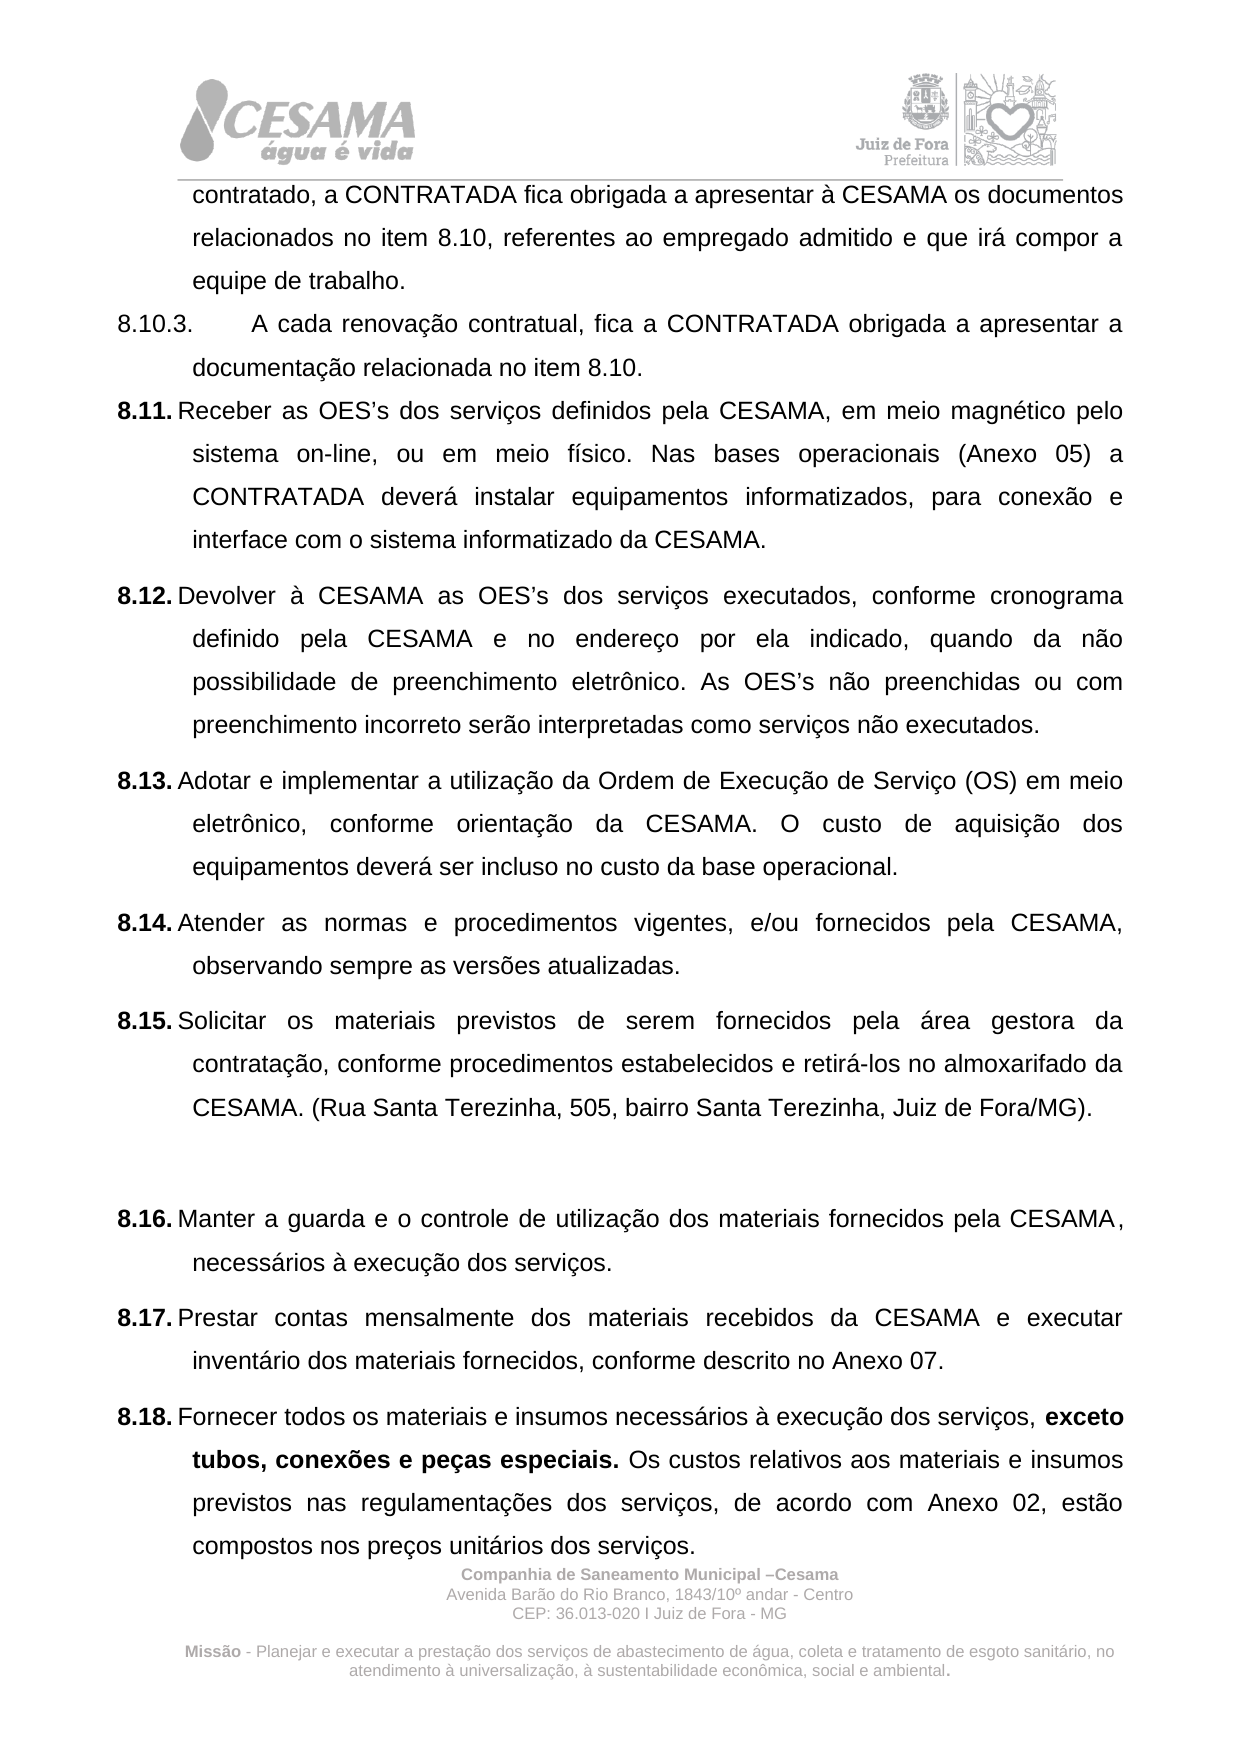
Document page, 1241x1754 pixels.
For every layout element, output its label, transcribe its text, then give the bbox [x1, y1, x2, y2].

list Manter a guarda e o controle de utilização dos materiais fornecidos pela CESAMA, necessários à execução dos serviços. [117, 1204, 1124, 1276]
list Adotar e implementar a utilização da Ordem de Execução de Serviço (OS) em meio eletrônico, conforme orientação da CESAMA. O custo de aquisição dos equipamentos deverá ser incluso no custo da base operacional. [117, 766, 1124, 881]
list Prestar contas mensalmente dos materiais recebidos da CESAMA e executar inventário dos materiais fornecidos, conforme descrito no Anexo 07. [117, 1303, 1124, 1375]
list Atender as normas e procedimentos vigentes, e/ou fornecidos pela CESAMA, observando sempre as versões atualizadas. [117, 908, 1124, 979]
picture [177, 73, 1064, 181]
list Devolver à CESAMA as OES’s dos serviços executados, conforme cronograma definido pela CESAMA e no endereço por ela indicado, quando da não possibilidade de preenchimento eletrônico. As OES’s não preenchidas ou com preenchimento incorreto serão interpretadas como serviços não executados. [117, 581, 1124, 739]
list A cada renovação contratual, fica a CONTRATADA obrigada a apresentar a documentação relacionada no item 8.10. [117, 309, 1124, 381]
list Receber as OES’s dos serviços definidos pela CESAMA, em meio magnético pelo sistema on-line, ou em meio físico. Nas bases operacionais (Anexo 05) a CONTRATADA deverá instalar equipamentos informatizados, para conexão e interface com o sistema informatizado da CESAMA. [117, 396, 1124, 554]
list Solicitar os materiais previstos de serem fornecidos pela área gestora da contratação, conforme procedimentos estabelecidos e retirá-los no almoxarifado da CESAMA. (Rua Santa Terezinha, 505, bairro Santa Terezinha, Juiz de Fora/MG). [117, 1006, 1124, 1121]
list Fornecer todos os materiais e insumos necessários à execução dos serviços, exceto tubos, conexões e peças especiais. Os custos relativos aos materiais e insumos previstos nas regulamentações dos serviços, de acordo com Anexo 02, estão compostos nos preços unitários dos serviços. [117, 1402, 1124, 1560]
